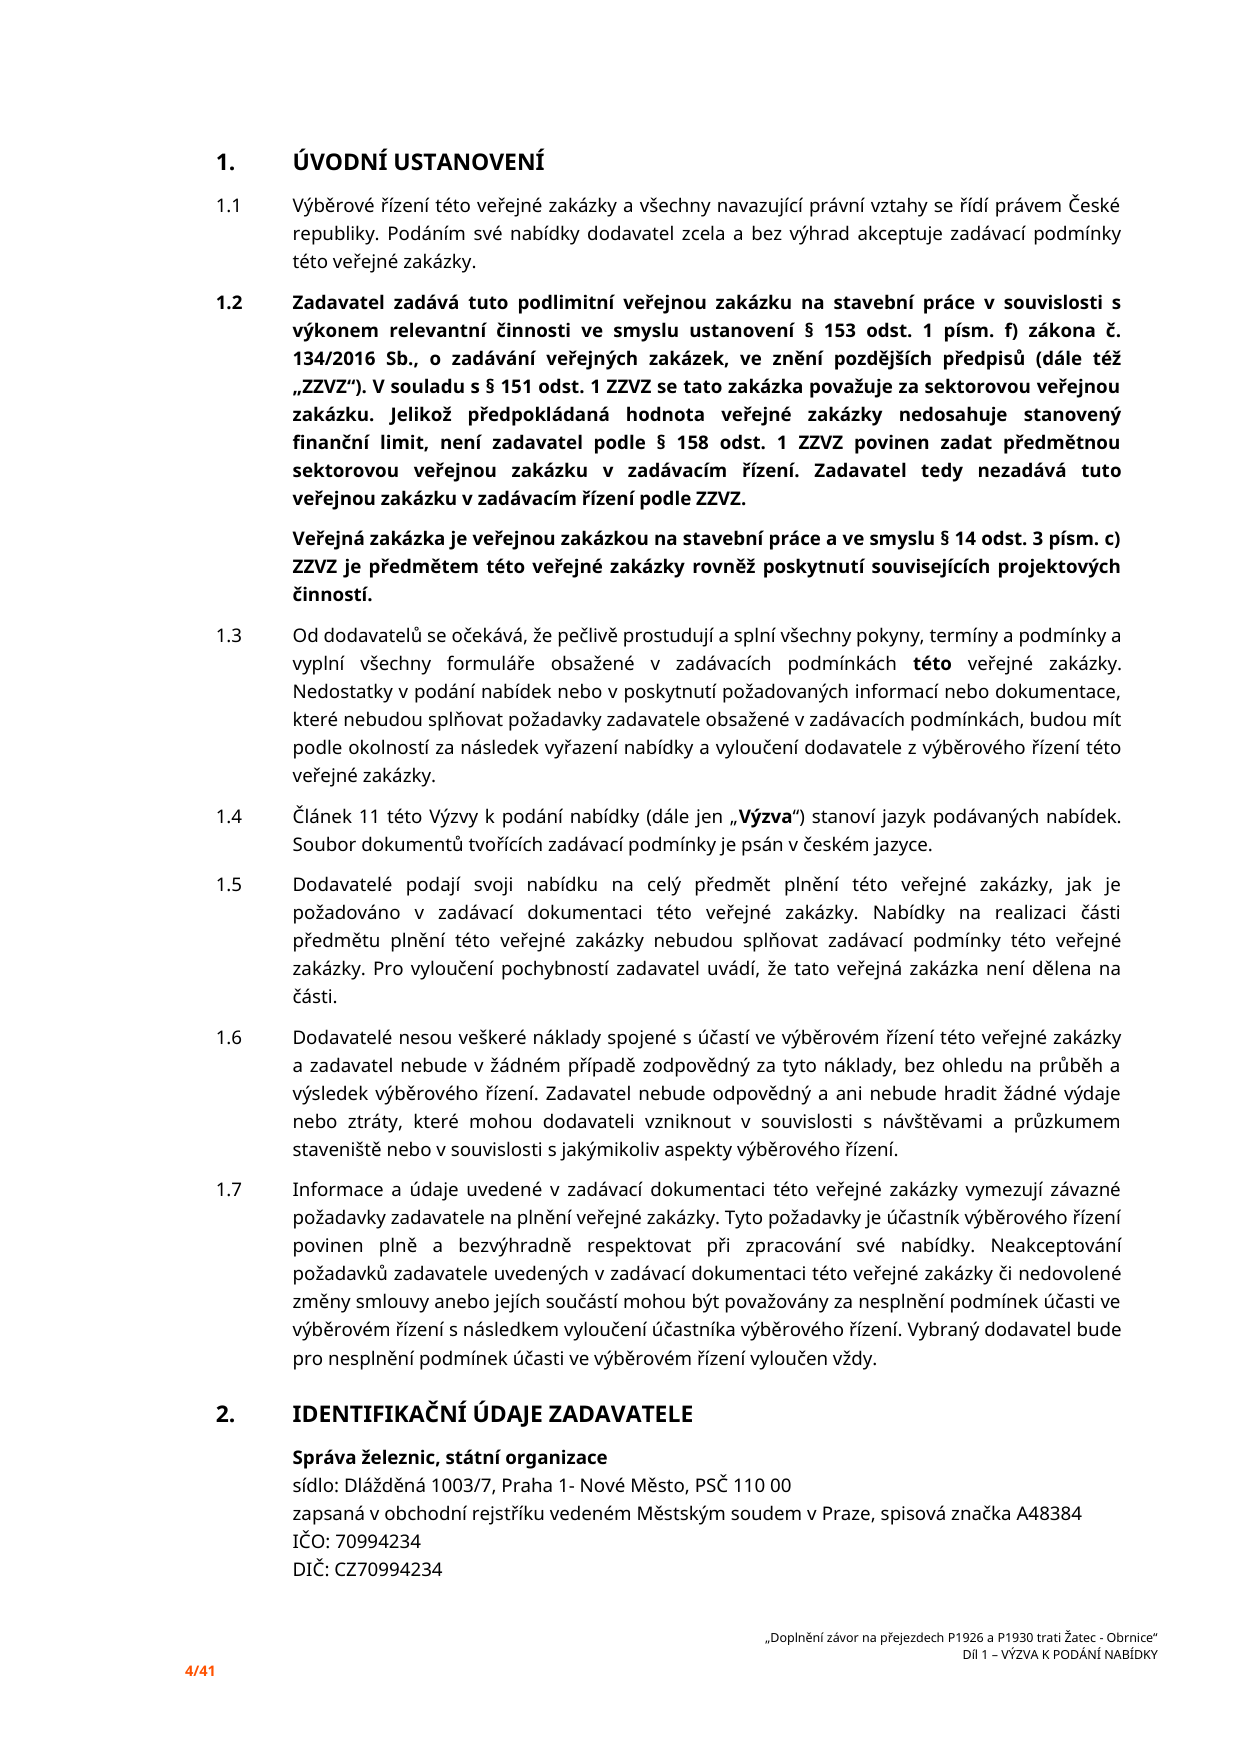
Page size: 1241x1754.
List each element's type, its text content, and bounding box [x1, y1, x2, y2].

text Výběrové řízení této veřejné zakázky a všechny navazující právní vztahy se řídí právem České republiky. Podáním své nabídky dodavatel zcela a bez výhrad akceptuje zadávací podmínky této veřejné zakázky. [216, 192, 1122, 274]
text Správa železnic, státní organizace [292, 1445, 1122, 1470]
text Dodavatelé podají svoji nabídku na celý předmět plnění této veřejné zakázky, jak je požadováno v zadávací dokumentaci této veřejné zakázky. Nabídky na realizaci části předmětu plnění této veřejné zakázky nebudou splňovat zadávací podmínky této veřejné zakázky. Pro vyloučení pochybností zadavatel uvádí, že tato veřejná zakázka není dělena na části. [216, 871, 1122, 1009]
text Od dodavatelů se očekává, že pečlivě prostudují a splní všechny pokyny, termíny a podmínky a vyplní všechny formuláře obsažené v zadávacích podmínkách této veřejné zakázky. Nedostatky v podání nabídek nebo v poskytnutí požadovaných informací nebo dokumentace, které nebudou splňovat požadavky zadavatele obsažené v zadávacích podmínkách, budou mít podle okolností za následek vyřazení nabídky a vyloučení dodavatele z výběrového řízení této veřejné zakázky. [216, 622, 1122, 788]
text IČO: 70994234 [292, 1529, 1122, 1554]
text Článek 11 této Výzvy k podání nabídky (dále jen „Výzva“) stanoví jazyk podávaných nabídek. Soubor dokumentů tvořících zadávací podmínky je psán v českém jazyce. [216, 803, 1122, 856]
text ÚVODNÍ USTANOVENÍ [216, 146, 1122, 177]
text zapsaná v obchodní rejstříku vedeném Městským soudem v Praze, spisová značka A48384 [292, 1501, 1122, 1526]
text Zadavatel zadává tuto podlimitní veřejnou zakázku na stavební práce v souvislosti s výkonem relevantní činnosti ve smyslu ustanovení § 153 odst. 1 písm. f) zákona č. 134/2016 Sb., o zadávání veřejných zakázek, ve znění pozdějších předpisů (dále též „ZZVZ“). V souladu s § 151 odst. 1 ZZVZ se tato zakázka považuje za sektorovou veřejnou zakázku. Jelikož předpokládaná hodnota veřejné zakázky nedosahuje stanovený finanční limit, není zadavatel podle § 158 odst. 1 ZZVZ povinen zadat předmětnou sektorovou veřejnou zakázku v zadávacím řízení. Zadavatel tedy nezadává tuto veřejnou zakázku v zadávacím řízení podle ZZVZ. [216, 289, 1122, 511]
text Informace a údaje uvedené v zadávací dokumentaci této veřejné zakázky vymezují závazné požadavky zadavatele na plnění veřejné zakázky. Tyto požadavky je účastník výběrového řízení povinen plně a bezvýhradně respektovat při zpracování své nabídky. Neakceptování požadavků zadavatele uvedených v zadávací dokumentaci této veřejné zakázky či nedovolené změny smlouvy anebo jejích součástí mohou být považovány za nesplnění podmínek účasti ve výběrovém řízení s následkem vyloučení účastníka výběrového řízení. Vybraný dodavatel bude pro nesplnění podmínek účasti ve výběrovém řízení vyloučen vždy. [216, 1177, 1122, 1370]
text DIČ: CZ70994234 [292, 1557, 1122, 1582]
text IDENTIFIKAČNÍ ÚDAJE ZADAVATELE [216, 1398, 1122, 1429]
text sídlo: Dlážděná 1003/7, Praha 1- Nové Město, PSČ 110 00 [292, 1473, 1122, 1498]
text Dodavatelé nesou veškeré náklady spojené s účastí ve výběrovém řízení této veřejné zakázky a zadavatel nebude v žádném případě zodpovědný za tyto náklady, bez ohledu na průběh a výsledek výběrového řízení. Zadavatel nebude odpovědný a ani nebude hradit žádné výdaje nebo ztráty, které mohou dodavateli vzniknout v souvislosti s návštěvami a průzkumem staveniště nebo v souvislosti s jakýmikoliv aspekty výběrového řízení. [216, 1024, 1122, 1162]
list Veřejná zakázka je veřejnou zakázkou na stavební práce a ve smyslu § 14 odst. 3 písm. c) ZZVZ je předmětem této veřejné zakázky rovněž poskytnutí souvisejících projektových činností. [292, 526, 1122, 607]
